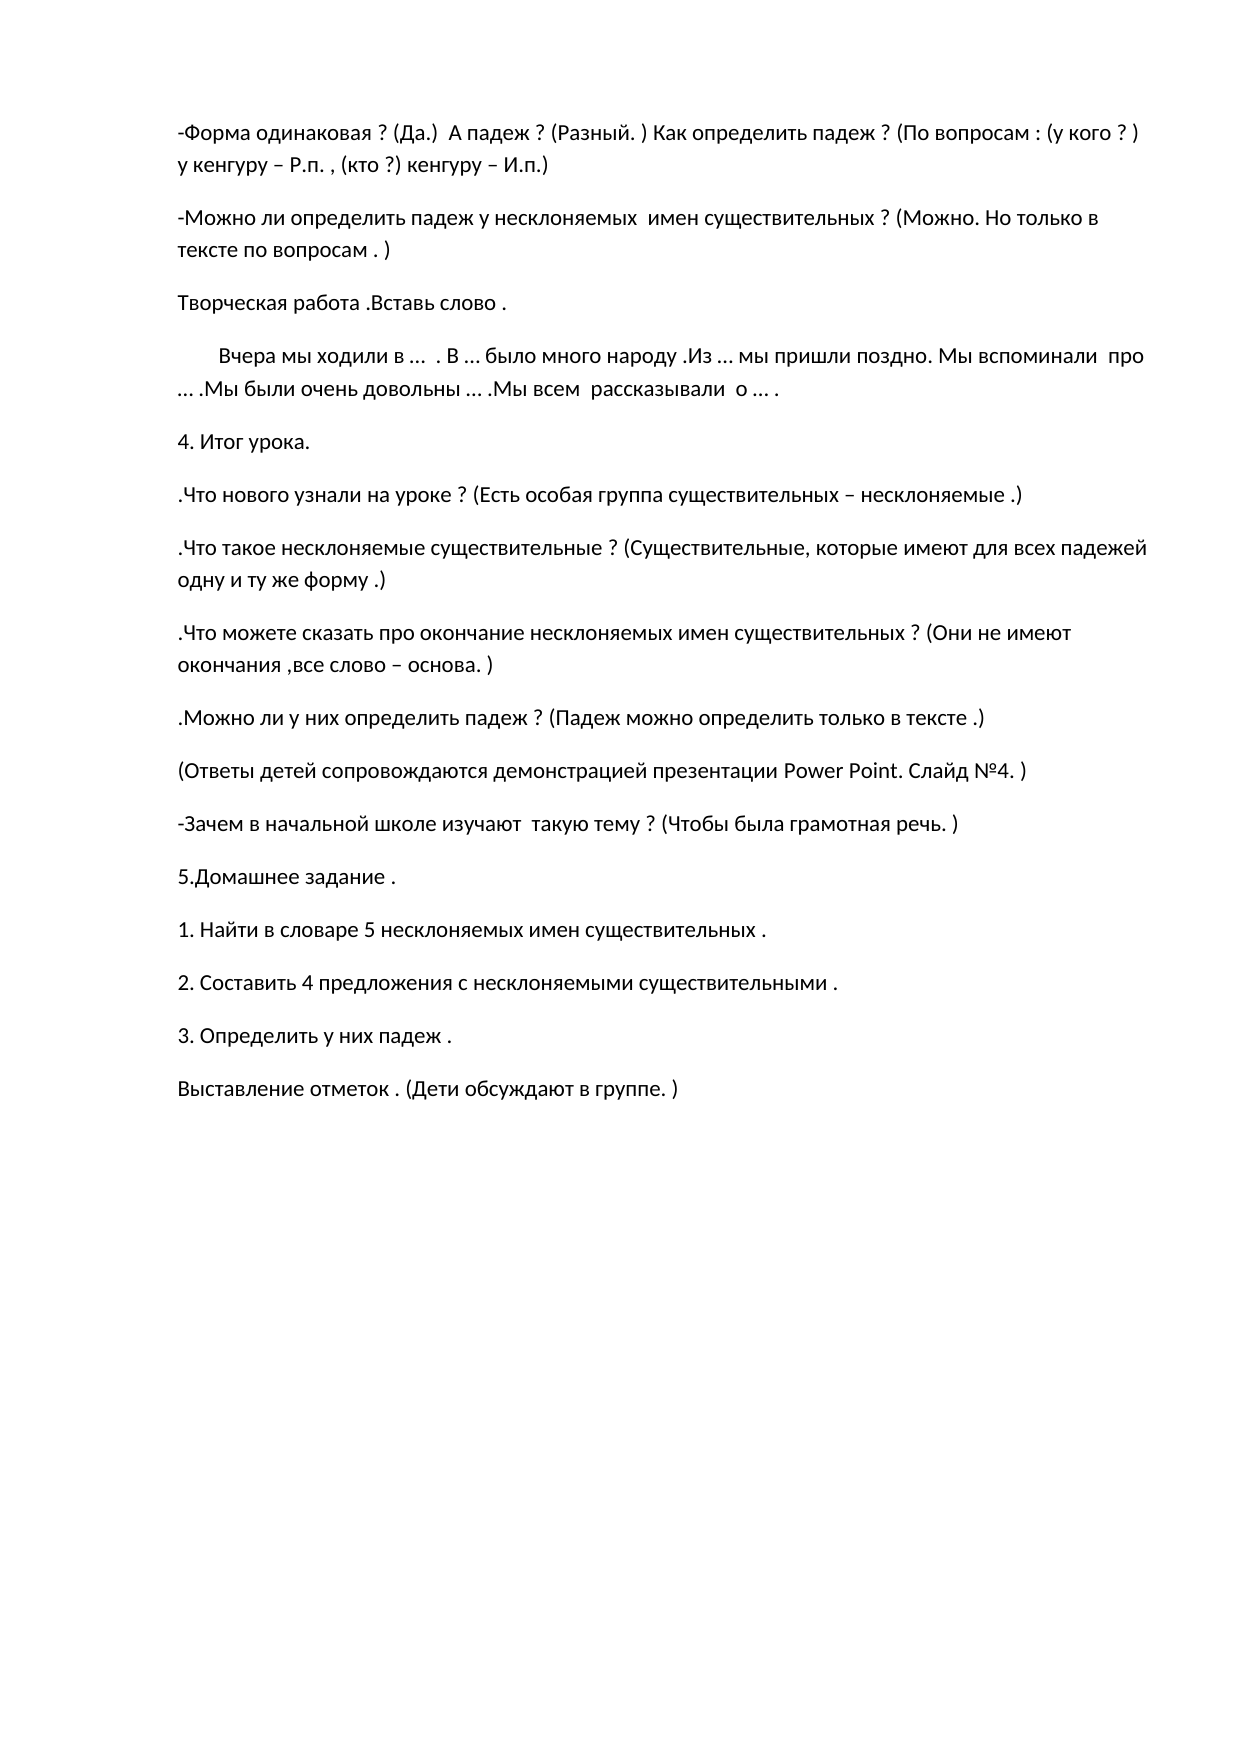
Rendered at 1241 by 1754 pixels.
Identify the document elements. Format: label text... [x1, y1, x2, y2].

text .Что можете сказать про окончание несклоняемых имен существительных ? (Они не имеют окончания ,все слово – основа. ) [177, 618, 1152, 678]
text .Что нового узнали на уроке ? (Есть особая группа существительных – несклоняемые .) [177, 480, 1152, 508]
text Творческая работа .Вставь слово . [177, 288, 1152, 317]
text 2. Составить 4 предложения с несклоняемыми существительными . [177, 968, 1152, 996]
text Выставление отметок . (Дети обсуждают в группе. ) [177, 1074, 1152, 1102]
text 5.Домашнее задание . [177, 862, 1152, 890]
text Вчера мы ходили в … . В … было много народу .Из … мы пришли поздно. Мы вспоминали про … .Мы были очень довольны … .Мы всем рассказывали о … . [177, 342, 1152, 402]
text -Можно ли определить падеж у несклоняемых имен существительных ? (Можно. Но только в тексте по вопросам . ) [177, 203, 1152, 263]
text .Что такое несклоняемые существительные ? (Существительные, которые имеют для всех падежей одну и ту же форму .) [177, 533, 1152, 593]
text .Можно ли у них определить падеж ? (Падеж можно определить только в тексте .) [177, 703, 1152, 731]
text 4. Итог урока. [177, 427, 1152, 455]
text -Форма одинаковая ? (Да.) А падеж ? (Разный. ) Как определить падеж ? (По вопросам : (у кого ? ) у кенгуру – Р.п. , (кто ?) кенгуру – И.п.) [177, 118, 1152, 178]
text -Зачем в начальной школе изучают такую тему ? (Чтобы была грамотная речь. ) [177, 809, 1152, 837]
text 3. Определить у них падеж . [177, 1021, 1152, 1049]
text (Ответы детей сопровождаются демонстрацией презентации Power Point. Слайд №4. ) [177, 756, 1152, 784]
text 1. Найти в словаре 5 несклоняемых имен существительных . [177, 915, 1152, 943]
